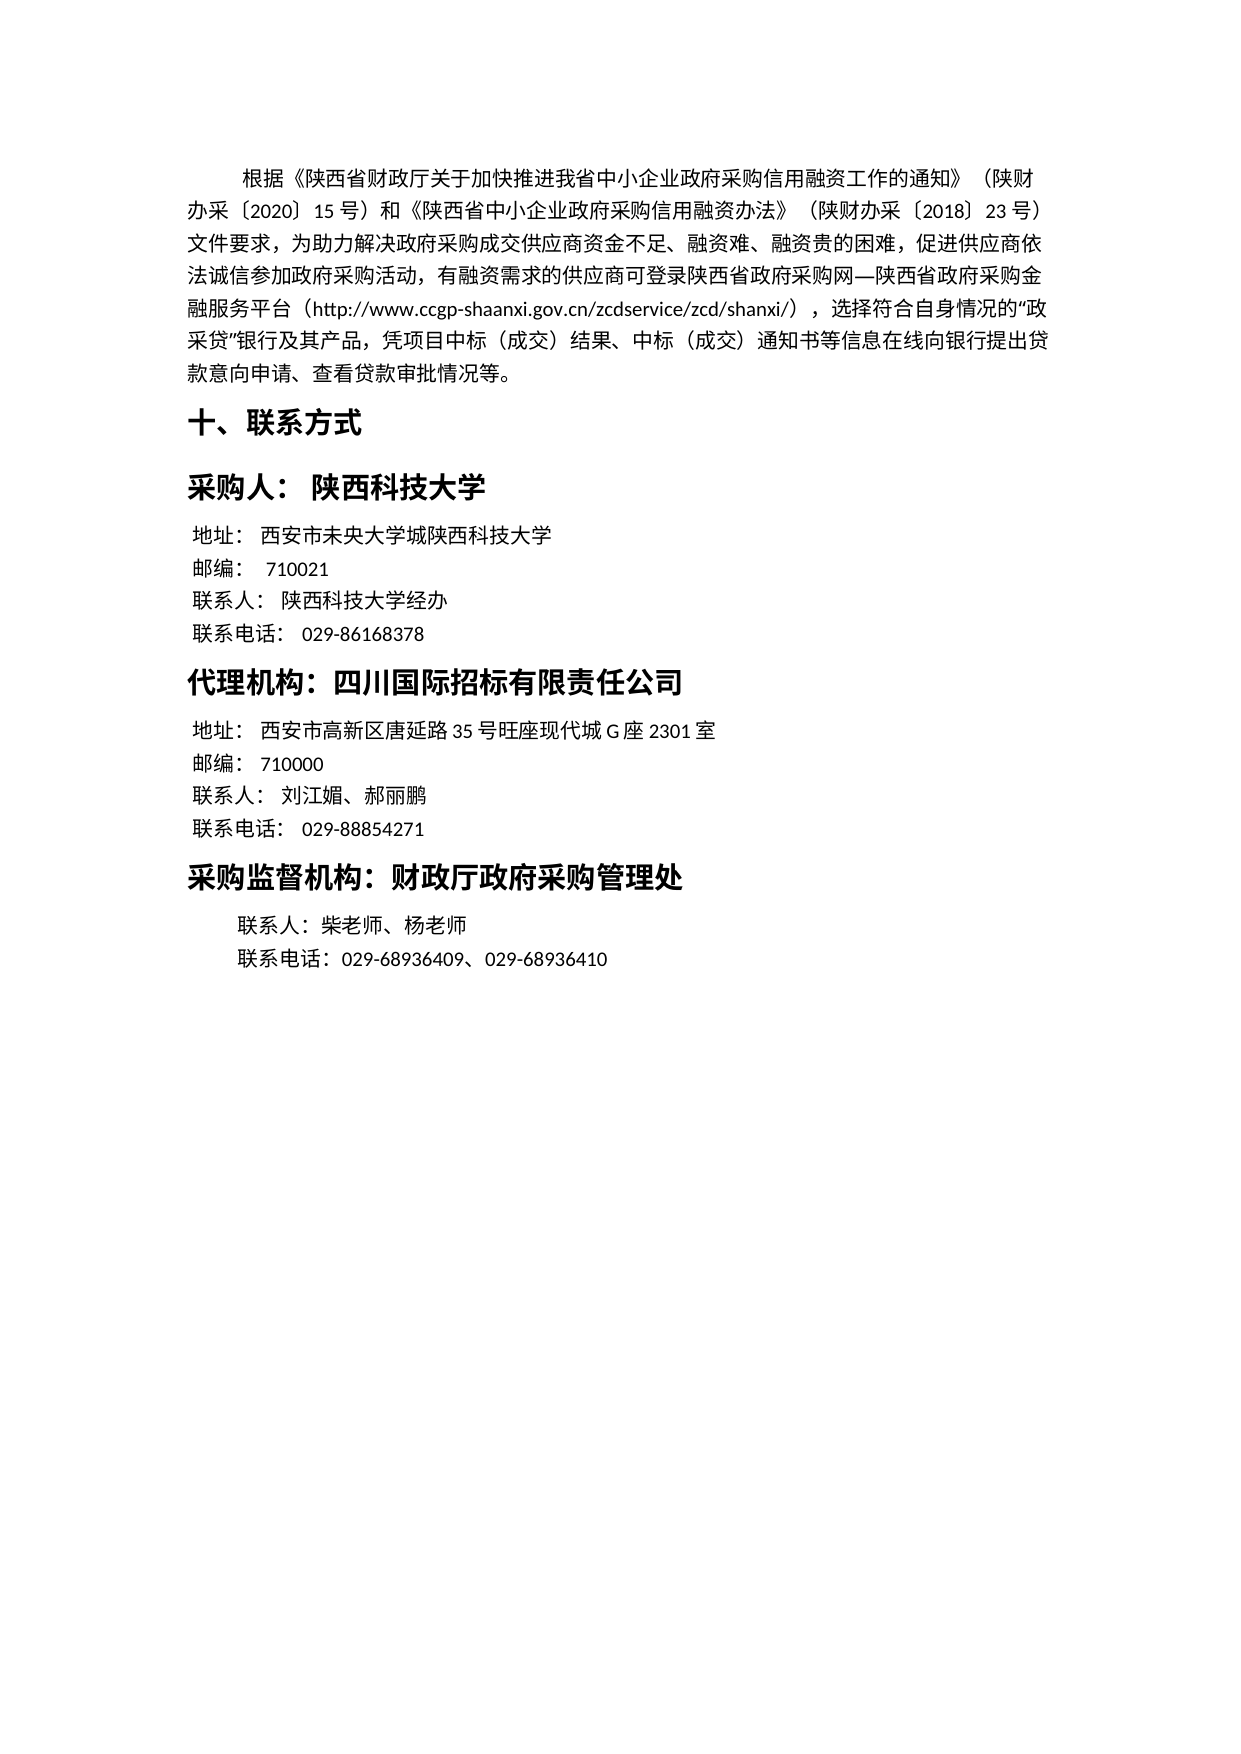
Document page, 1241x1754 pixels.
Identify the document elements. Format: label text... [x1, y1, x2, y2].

text 联系电话： 029-88854271 [187, 812, 1053, 844]
text 联系人： 刘江媚、郝丽鹏 [187, 779, 1053, 812]
text 联系人： 陕西科技大学经办 [187, 584, 1053, 617]
text 地址： 西安市高新区唐延路35号旺座现代城G座2301室 [187, 714, 1053, 747]
text 联系电话： 029-86168378 [187, 617, 1053, 649]
text 代理机构：四川国际招标有限责任公司 [187, 649, 1053, 714]
text 联系电话：029-68936409、029-68936410 [187, 942, 1053, 974]
text 十、联系方式 [187, 389, 1053, 454]
text 根据《陕西省财政厅关于加快推进我省中小企业政府采购信用融资工作的通知》（陕财办采〔2020〕15 号）和《陕西省中小企业政府采购信用融资办法》（陕财办采〔2018〕23 号）文件要求，为助力解决政府采购成交供应商资金不足、融资难、融资贵的困难，促进供应商依法诚信参加政府采购活动，有融资需求的供应商可登录陕西省政府采购网—陕西省政府采购金融服务平台（http://www.ccgp-shaanxi.gov.cn/zcdservice/zcd/shanxi/），选择符合自身情况的“政采贷”银行及其产品，凭项目中标（成交）结果、中标（成交）通知书等信息在线向银行提出贷款意向申请、查看贷款审批情况等。 [187, 162, 1053, 389]
text 联系人：柴老师、杨老师 [187, 909, 1053, 942]
text 采购监督机构：财政厅政府采购管理处 [187, 844, 1053, 909]
text 邮编： 710021 [187, 552, 1053, 584]
text 地址： 西安市未央大学城陕西科技大学 [187, 519, 1053, 552]
text 邮编： 710000 [187, 747, 1053, 779]
text 采购人： 陕西科技大学 [187, 454, 1053, 519]
